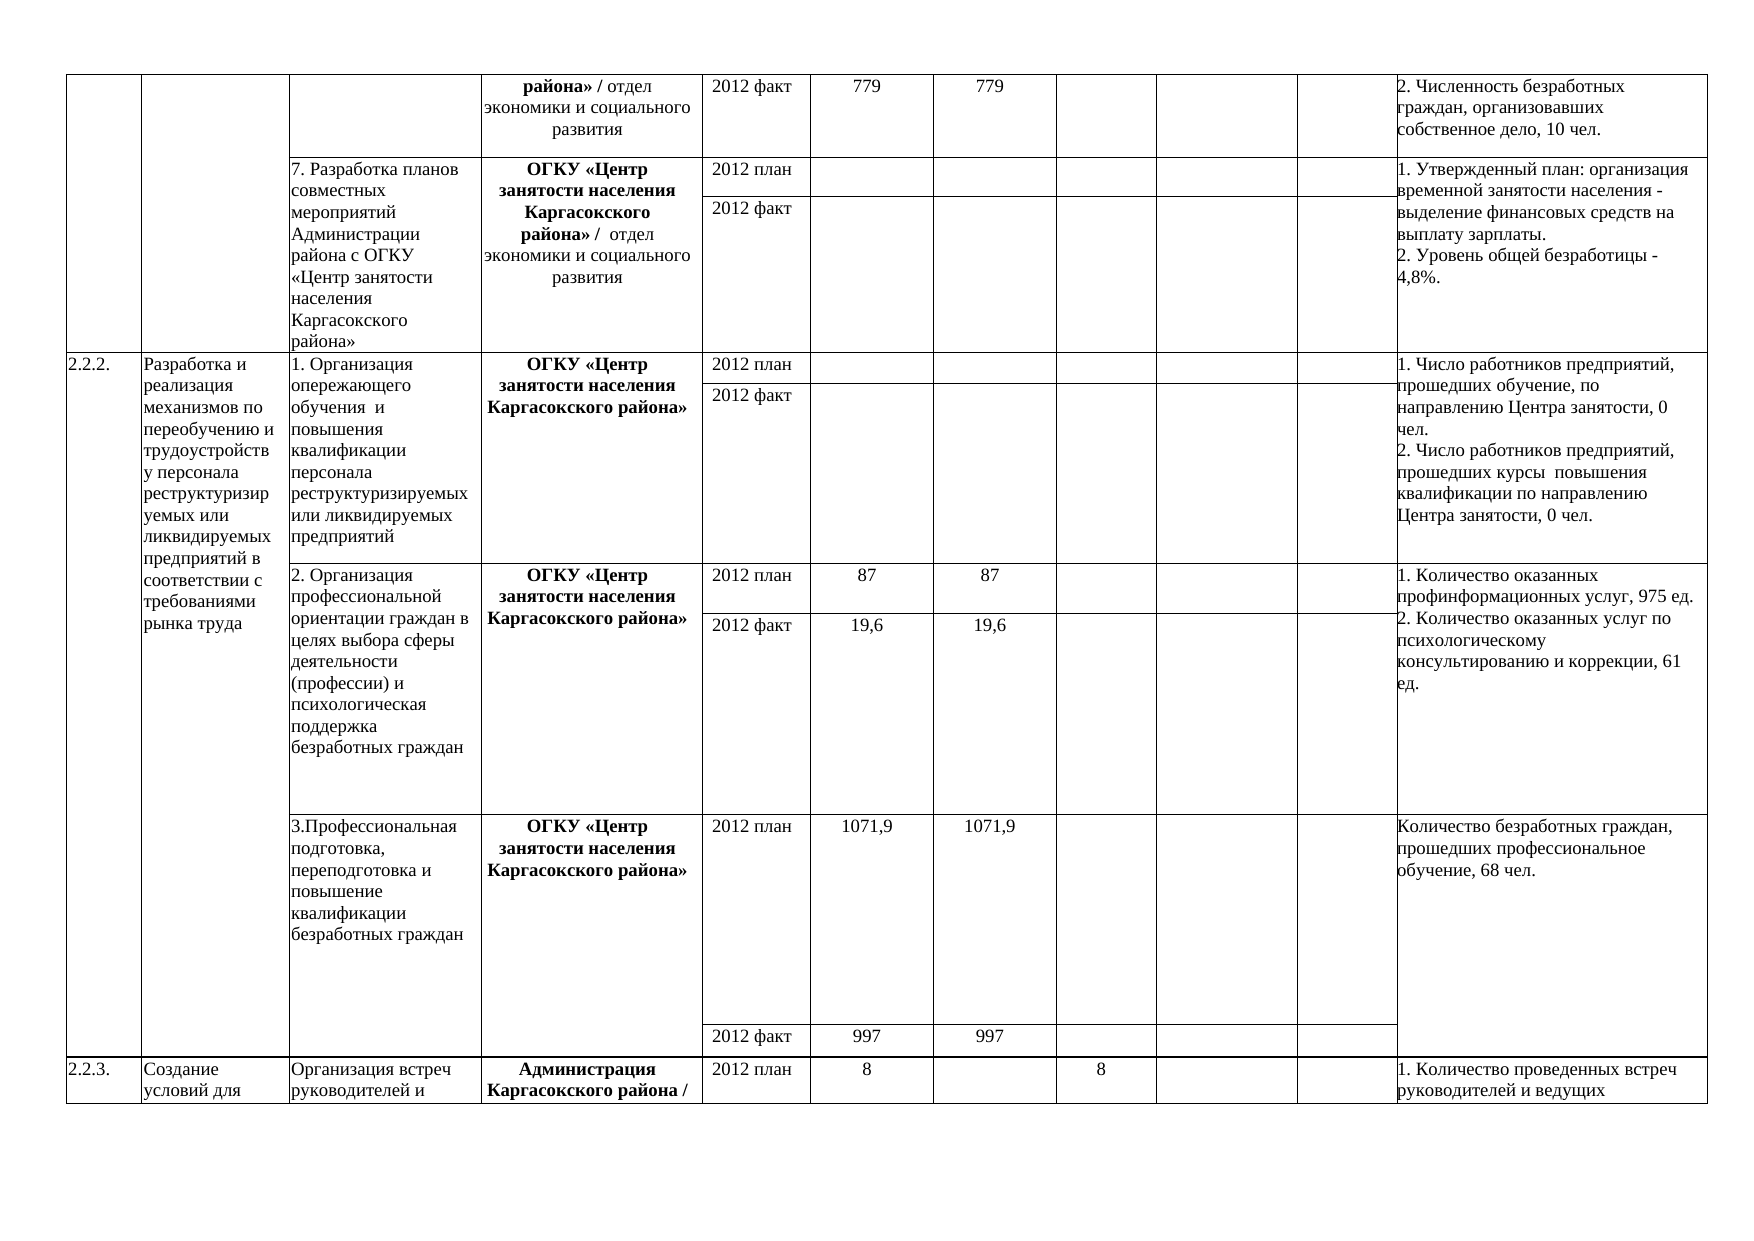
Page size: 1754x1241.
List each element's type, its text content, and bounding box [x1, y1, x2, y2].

table_cell [1057, 197, 1156, 352]
table_cell 87 [811, 564, 933, 613]
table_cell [142, 1058, 289, 1103]
table_cell 19,6 [934, 614, 1056, 814]
table_cell 8 [1057, 1058, 1156, 1103]
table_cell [290, 75, 481, 157]
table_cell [482, 1058, 702, 1103]
table_cell 1. Число работников предприятий, прошедших обучение, по направлению Центра занятости, 0 чел. 2. Число работников предприятий, прошедших курсы повышения квалификации по направлению Центра занятости, 0 чел. [1398, 353, 1707, 563]
table_cell [1157, 1025, 1297, 1056]
table_cell [1298, 75, 1397, 157]
table_cell [934, 197, 1056, 352]
table_cell 997 [811, 1025, 933, 1056]
table_cell [811, 158, 933, 196]
table_cell 1. Утвержденный план: организация временной занятости населения - выделение финансовых средств на выплату зарплаты. 2. Уровень общей безработицы - 4,8%. [1398, 158, 1707, 352]
table_cell 3.Профессиональная подготовка, переподготовка и повышение квалификации безработных граждан [290, 815, 481, 1056]
table_cell 2012 план [703, 353, 810, 383]
table_cell [1298, 197, 1397, 352]
table_cell 19,6 [811, 614, 933, 814]
table_cell 2012 факт [703, 384, 810, 563]
table_cell [934, 158, 1056, 196]
table_cell [1298, 353, 1397, 383]
table_cell 7. Разработка планов совместных мероприятий Администрации района с ОГКУ «Центр занятости населения Каргасокского района» [290, 158, 481, 352]
table_cell [934, 353, 1056, 383]
table_cell Количество безработных граждан, прошедших профессиональное обучение, 68 чел. [1398, 815, 1707, 1056]
table_cell 2012 план [703, 158, 810, 196]
table_cell [1298, 614, 1397, 814]
table_cell [1057, 384, 1156, 563]
table_cell 1. Организация опережающего обучения и повышения квалификации персонала реструктуризируемых или ликвидируемых предприятий [290, 353, 481, 563]
table_cell 87 [934, 564, 1056, 613]
table_cell 2012 факт [703, 197, 810, 352]
table_cell ОГКУ «Центр занятости населения Каргасокского района» [482, 564, 702, 814]
table_cell 1071,9 [811, 815, 933, 1024]
table_cell Разработка и реализация механизмов по переобучению и трудоустройству персонала реструктуризируемых или ликвидируемых предприятий в соответствии с требованиями рынка труда [142, 353, 289, 1056]
table_cell 1. Количество оказанных профинформационных услуг, 975 ед. 2. Количество оказанных услуг по психологическому консультированию и коррекции, 61 ед. [1398, 564, 1707, 814]
table_cell 2012 план [703, 815, 810, 1024]
table_cell [1157, 1058, 1297, 1103]
table_cell [1157, 75, 1297, 157]
table_cell [1057, 815, 1156, 1024]
table_cell [1157, 564, 1297, 613]
table_cell [934, 384, 1056, 563]
table_cell [1057, 564, 1156, 613]
table_cell 1071,9 [934, 815, 1056, 1024]
table_cell 997 [934, 1025, 1056, 1056]
table_cell [1057, 75, 1156, 157]
table_cell [1157, 197, 1297, 352]
table_cell 8 [811, 1058, 933, 1103]
table_cell 2.2.3. [67, 1058, 141, 1103]
table_cell [1298, 564, 1397, 613]
table_cell [1157, 614, 1297, 814]
table_cell ОГКУ «Центр занятости населения Каргасокского района» / отдел экономики и социального развития [482, 158, 702, 352]
table_cell 2.2.2. [67, 353, 141, 1056]
table_cell [1157, 815, 1297, 1024]
table_cell [1298, 384, 1397, 563]
table_cell [1298, 1058, 1397, 1103]
table_cell [1298, 1025, 1397, 1056]
table_cell [1298, 815, 1397, 1024]
table_cell [1298, 158, 1397, 196]
table_cell 2012 факт [703, 1025, 810, 1056]
table_cell [1057, 353, 1156, 383]
table_cell [1157, 353, 1297, 383]
table_cell ОГКУ «Центр занятости населения Каргасокского района» [482, 353, 702, 563]
table_cell 2012 факт [703, 614, 810, 814]
table_cell 2012 план [703, 1058, 810, 1103]
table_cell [1398, 1058, 1707, 1103]
table_cell [1057, 614, 1156, 814]
table_cell [934, 1058, 1056, 1103]
table_cell [1057, 1025, 1156, 1056]
table_cell [1157, 384, 1297, 563]
table_cell [811, 353, 933, 383]
table_cell [811, 384, 933, 563]
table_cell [290, 1058, 481, 1103]
table_cell 2012 план [703, 564, 810, 613]
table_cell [482, 75, 702, 157]
table_cell 2012 факт [703, 75, 810, 157]
table_cell ОГКУ «Центр занятости населения Каргасокского района» [482, 815, 702, 1056]
table_cell 2. Организация профессиональной ориентации граждан в целях выбора сферы деятельности (профессии) и психологическая поддержка безработных граждан [290, 564, 481, 814]
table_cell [1398, 75, 1707, 157]
table_cell 779 [811, 75, 933, 157]
table_cell [1057, 158, 1156, 196]
table_cell 779 [934, 75, 1056, 157]
table_cell [811, 197, 933, 352]
table_cell [1157, 158, 1297, 196]
